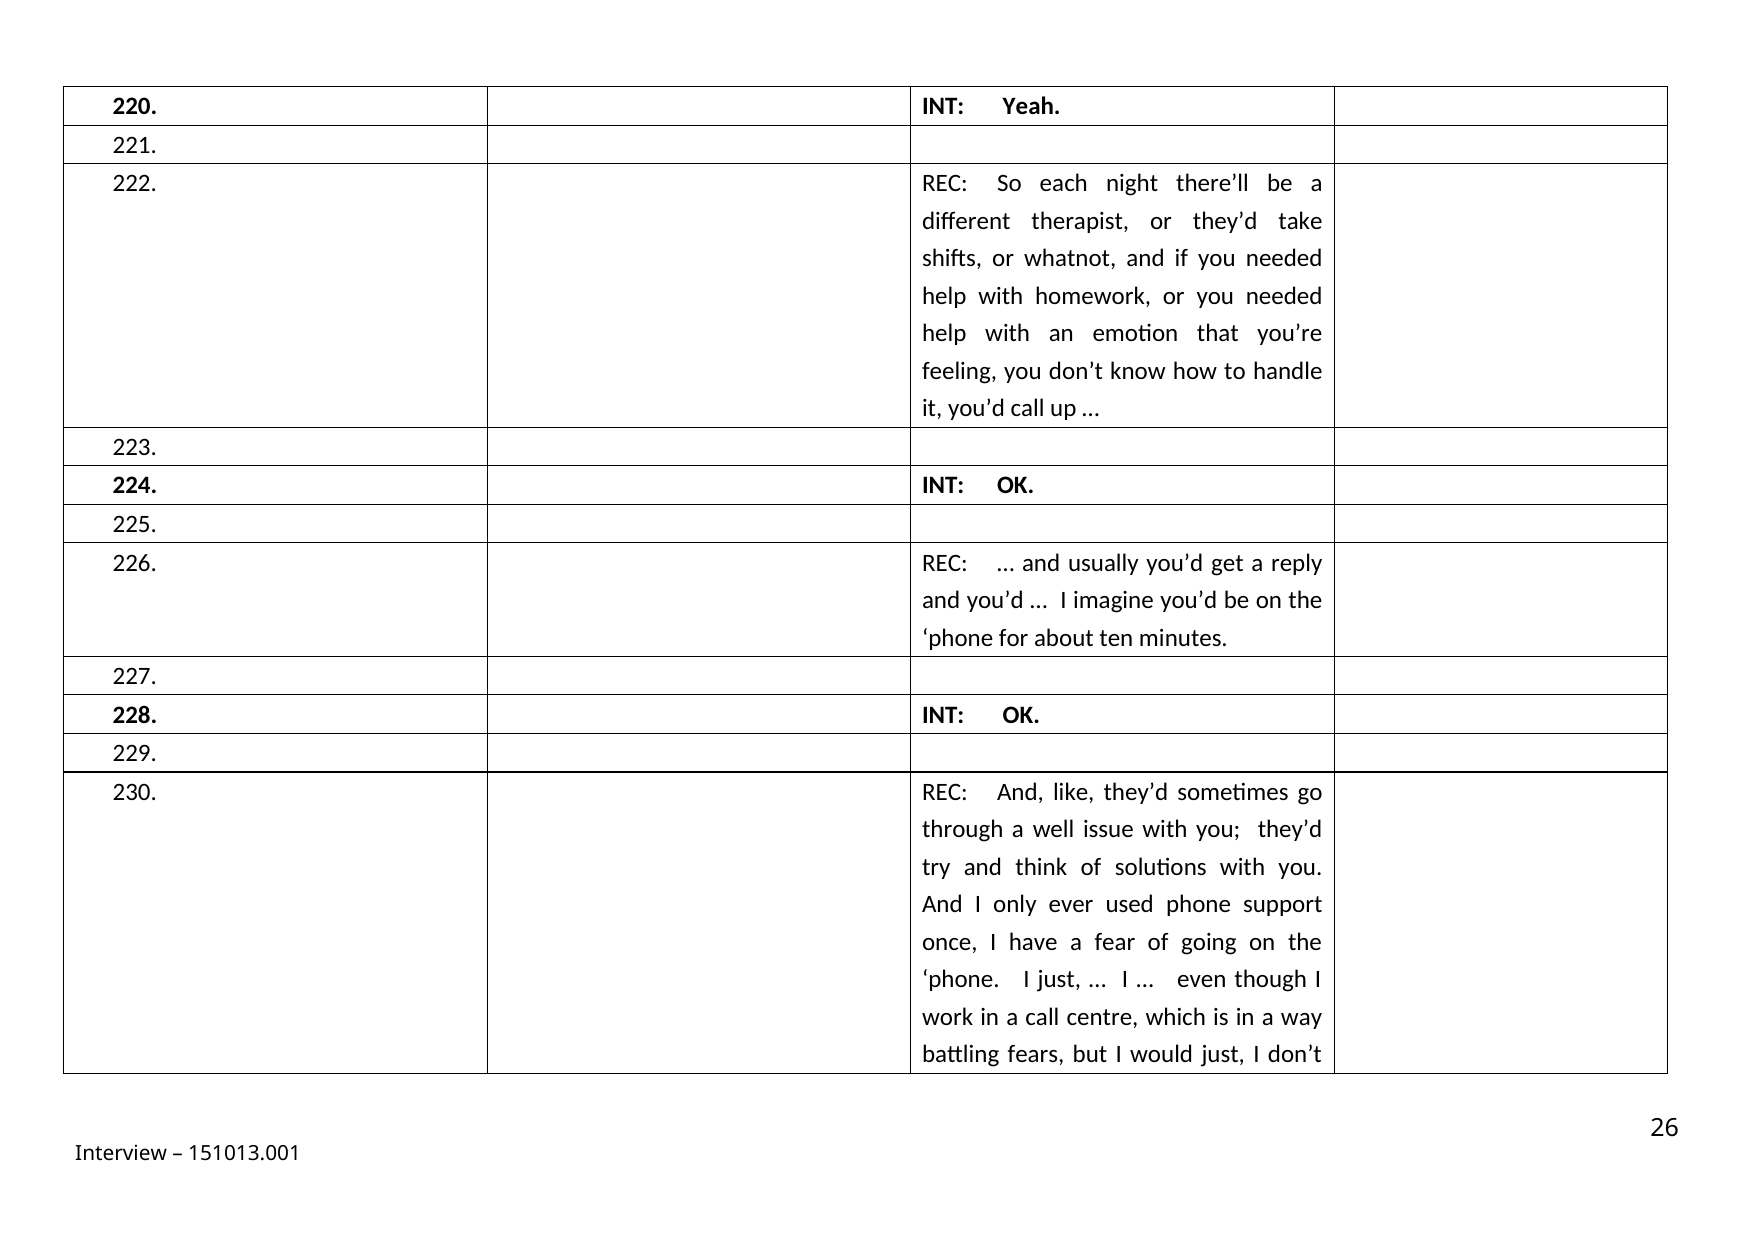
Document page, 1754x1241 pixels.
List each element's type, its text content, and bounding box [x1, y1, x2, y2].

table_cell [1335, 657, 1667, 694]
table_cell [488, 87, 910, 124]
table_cell INT: OK. [911, 466, 1334, 504]
table_cell [64, 428, 487, 465]
table_cell [488, 657, 910, 694]
table_cell [488, 505, 910, 542]
table_cell [64, 126, 487, 163]
table_cell [911, 505, 1334, 542]
table_cell [1335, 466, 1667, 504]
table_cell [488, 773, 910, 1072]
table_cell [1335, 428, 1667, 465]
table_cell [1335, 773, 1667, 1072]
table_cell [911, 773, 1334, 1072]
table_cell [64, 505, 487, 542]
table_cell [1335, 734, 1667, 771]
table_cell [488, 126, 910, 163]
table_cell [911, 126, 1334, 163]
table_cell [911, 657, 1334, 694]
table_cell [1335, 164, 1667, 427]
table_cell [1335, 543, 1667, 656]
table_cell [488, 164, 910, 427]
table_cell [64, 87, 487, 124]
table_cell [1335, 505, 1667, 542]
table_cell [64, 164, 487, 427]
table_cell [488, 695, 910, 733]
table_cell [64, 543, 487, 656]
table_cell [64, 657, 487, 694]
table_cell [488, 428, 910, 465]
table_cell [911, 734, 1334, 771]
table_cell INT: OK. [911, 695, 1334, 733]
table_cell REC: … and usually you’d get a reply and you’d … I imagine you’d be on the ‘phone for about ten minutes. [911, 543, 1334, 656]
table_cell [64, 695, 487, 733]
table_cell [488, 734, 910, 771]
table_cell [1335, 695, 1667, 733]
table_cell [64, 466, 487, 504]
table_cell [64, 734, 487, 771]
table_cell [1335, 126, 1667, 163]
table_cell REC: So each night there’ll be a different therapist, or they’d take shifts, or whatnot, and if you needed help with homework, or you needed help with an emotion that you’re feeling, you don’t know how to handle it, you’d call up … [911, 164, 1334, 427]
table_cell [1335, 87, 1667, 124]
table_cell [488, 466, 910, 504]
table_cell [64, 773, 487, 1072]
table_cell INT: Yeah. [911, 87, 1334, 124]
table_cell [488, 543, 910, 656]
table_cell [911, 428, 1334, 465]
